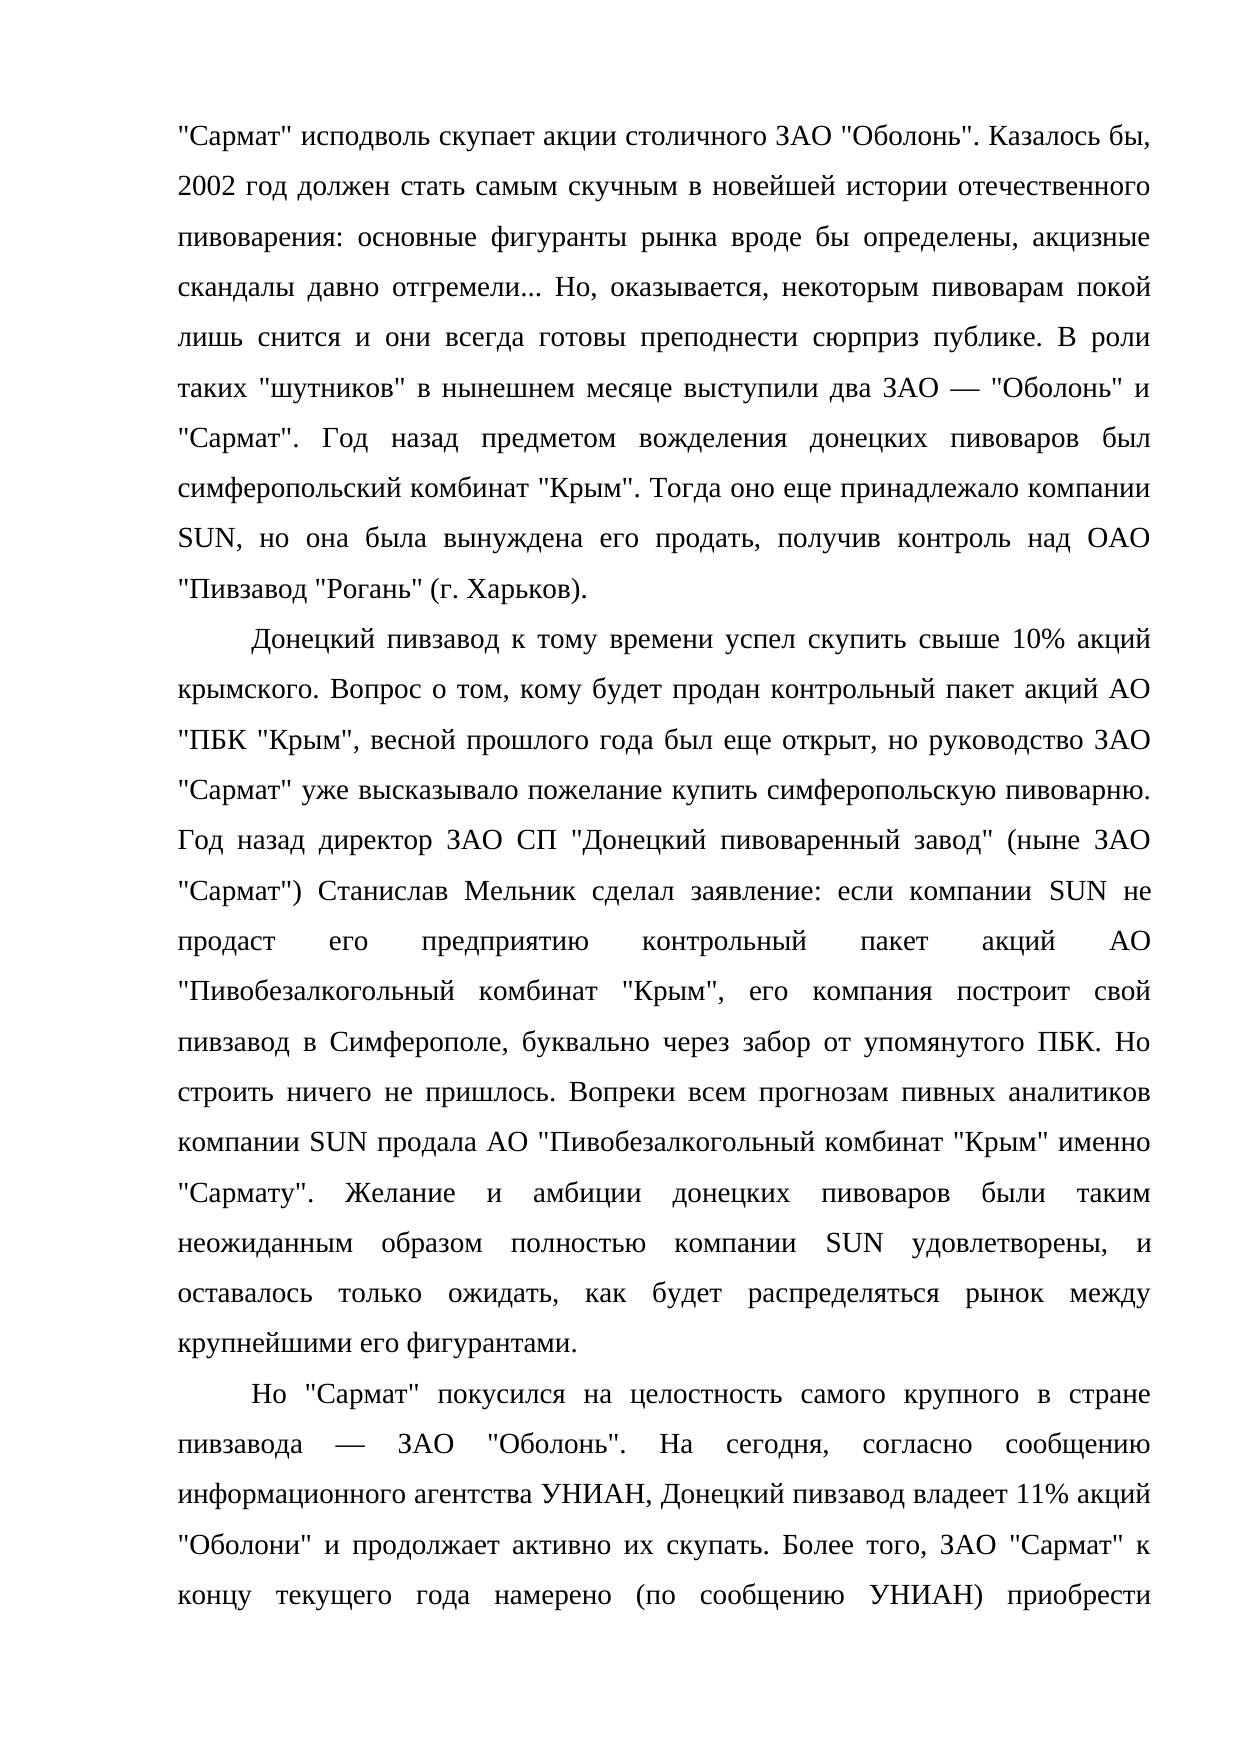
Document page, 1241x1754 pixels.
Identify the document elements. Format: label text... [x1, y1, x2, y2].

text Донецкий пивзавод к тому времени успел скупить свыше 10% акций крымского. Вопрос о том, кому будет продан контрольный пакет акций АО "ПБК "Крым", весной прошлого года был еще открыт, но руководство ЗАО "Сармат" уже высказывало пожелание купить симферопольскую пивоварню. Год назад директор ЗАО СП "Донецкий пивоваренный завод" (ныне ЗАО "Сармат") Станислав Мельник сделал заявление: если компании SUN не продаст его предприятию контрольный пакет акций АО "Пивобезалкогольный комбинат "Крым", его компания построит свой пивзавод в Симферополе, буквально через забор от упомянутого ПБК. Но строить ничего не пришлось. Вопреки всем прогнозам пивных аналитиков компании SUN продала АО "Пивобезалкогольный комбинат "Крым" именно "Сармату". Желание и амбиции донецких пивоваров были таким неожиданным образом полностью компании SUN удовлетворены, и оставалось только ожидать, как будет распределяться рынок между крупнейшими его фигурантами. [177, 621, 1152, 1359]
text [177, 118, 1152, 604]
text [177, 1376, 1152, 1611]
